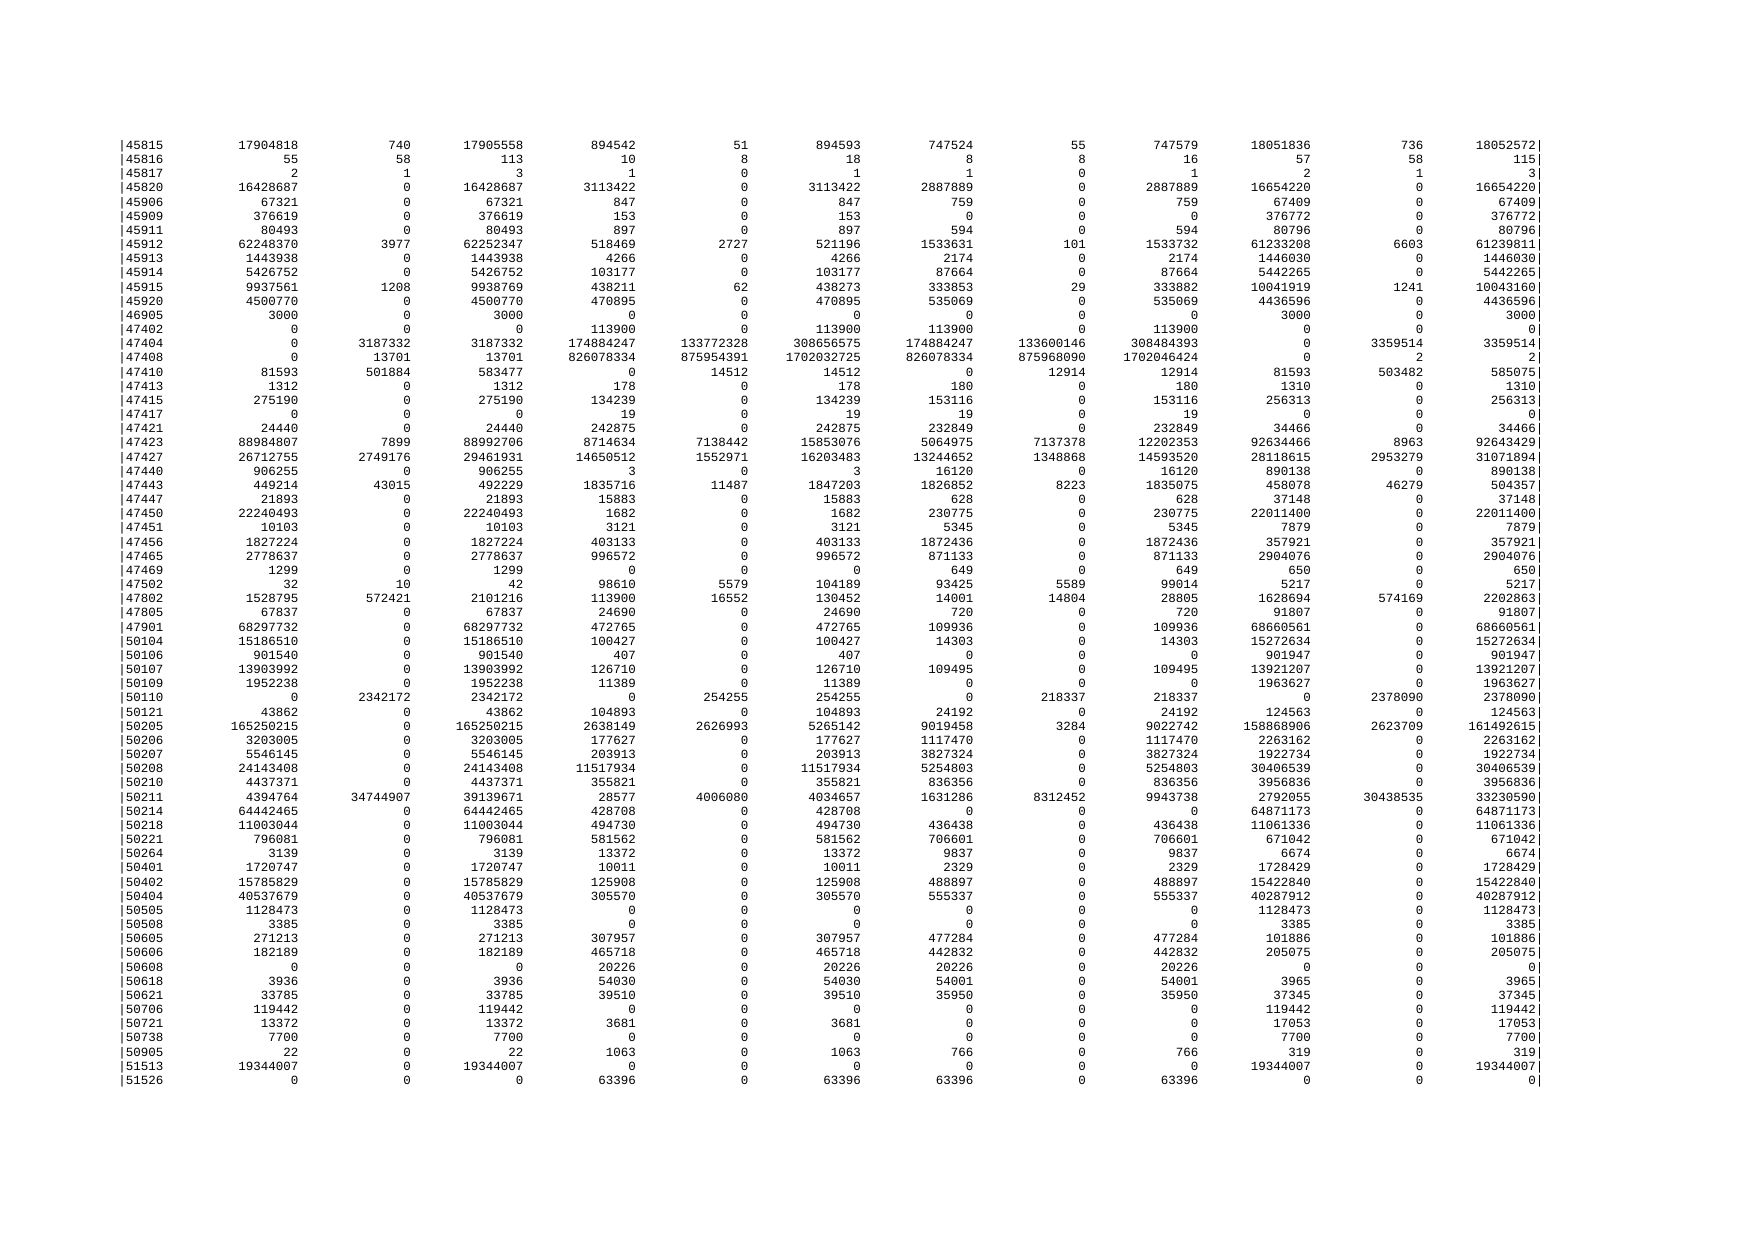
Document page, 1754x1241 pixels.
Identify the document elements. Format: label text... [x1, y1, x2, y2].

text |50107 13903992 0 13903992 126710 0 126710 109495 0 109495 13921207 0 13921207| [118, 663, 1636, 677]
text |50210 4437371 0 4437371 355821 0 355821 836356 0 836356 3956836 0 3956836| [118, 776, 1636, 791]
text |47415 275190 0 275190 134239 0 134239 153116 0 153116 256313 0 256313| [118, 394, 1636, 408]
text |50738 7700 0 7700 0 0 0 0 0 0 7700 0 7700| [118, 1031, 1636, 1046]
text |50505 1128473 0 1128473 0 0 0 0 0 0 1128473 0 1128473| [118, 904, 1636, 918]
text |47502 32 10 42 98610 5579 104189 93425 5589 99014 5217 0 5217| [118, 578, 1636, 592]
text |50104 15186510 0 15186510 100427 0 100427 14303 0 14303 15272634 0 15272634| [118, 635, 1636, 649]
text |45817 2 1 3 1 0 1 1 0 1 2 1 3| [118, 167, 1636, 181]
text |45911 80493 0 80493 897 0 897 594 0 594 80796 0 80796| [118, 224, 1636, 238]
text |46905 3000 0 3000 0 0 0 0 0 0 3000 0 3000| [118, 309, 1636, 323]
text |50110 0 2342172 2342172 0 254255 254255 0 218337 218337 0 2378090 2378090| [118, 691, 1636, 706]
text |47447 21893 0 21893 15883 0 15883 628 0 628 37148 0 37148| [118, 493, 1636, 507]
text |51513 19344007 0 19344007 0 0 0 0 0 0 19344007 0 19344007| [118, 1060, 1636, 1074]
text |47410 81593 501884 583477 0 14512 14512 0 12914 12914 81593 503482 585075| [118, 366, 1636, 380]
text |50205 165250215 0 165250215 2638149 2626993 5265142 9019458 3284 9022742 158868906 2623709 161492615| [118, 720, 1636, 734]
text |50221 796081 0 796081 581562 0 581562 706601 0 706601 671042 0 671042| [118, 833, 1636, 847]
text |47805 67837 0 67837 24690 0 24690 720 0 720 91807 0 91807| [118, 606, 1636, 621]
text |47408 0 13701 13701 826078334 875954391 1702032725 826078334 875968090 1702046424 0 2 2| [118, 351, 1636, 366]
text |50402 15785829 0 15785829 125908 0 125908 488897 0 488897 15422840 0 15422840| [118, 876, 1636, 890]
text |47450 22240493 0 22240493 1682 0 1682 230775 0 230775 22011400 0 22011400| [118, 507, 1636, 521]
text |45815 17904818 740 17905558 894542 51 894593 747524 55 747579 18051836 736 18052572| [118, 139, 1636, 153]
text |51526 0 0 0 63396 0 63396 63396 0 63396 0 0 0| [118, 1074, 1636, 1088]
text |50605 271213 0 271213 307957 0 307957 477284 0 477284 101886 0 101886| [118, 932, 1636, 946]
text |50211 4394764 34744907 39139671 28577 4006080 4034657 1631286 8312452 9943738 2792055 30438535 33230590| [118, 791, 1636, 805]
text |45820 16428687 0 16428687 3113422 0 3113422 2887889 0 2887889 16654220 0 16654220| [118, 181, 1636, 196]
text |47402 0 0 0 113900 0 113900 113900 0 113900 0 0 0| [118, 323, 1636, 337]
text |50206 3203005 0 3203005 177627 0 177627 1117470 0 1117470 2263162 0 2263162| [118, 734, 1636, 748]
text |50618 3936 0 3936 54030 0 54030 54001 0 54001 3965 0 3965| [118, 975, 1636, 989]
text |45816 55 58 113 10 8 18 8 8 16 57 58 115| [118, 153, 1636, 167]
text |45912 62248370 3977 62252347 518469 2727 521196 1533631 101 1533732 61233208 6603 61239811| [118, 238, 1636, 252]
text |47451 10103 0 10103 3121 0 3121 5345 0 5345 7879 0 7879| [118, 521, 1636, 536]
text |47443 449214 43015 492229 1835716 11487 1847203 1826852 8223 1835075 458078 46279 504357| [118, 479, 1636, 493]
text |47413 1312 0 1312 178 0 178 180 0 180 1310 0 1310| [118, 380, 1636, 394]
text |50218 11003044 0 11003044 494730 0 494730 436438 0 436438 11061336 0 11061336| [118, 819, 1636, 833]
text |45920 4500770 0 4500770 470895 0 470895 535069 0 535069 4436596 0 4436596| [118, 295, 1636, 309]
text |47802 1528795 572421 2101216 113900 16552 130452 14001 14804 28805 1628694 574169 2202863| [118, 592, 1636, 606]
text |50905 22 0 22 1063 0 1063 766 0 766 319 0 319| [118, 1046, 1636, 1060]
text |45913 1443938 0 1443938 4266 0 4266 2174 0 2174 1446030 0 1446030| [118, 252, 1636, 266]
text |47456 1827224 0 1827224 403133 0 403133 1872436 0 1872436 357921 0 357921| [118, 536, 1636, 550]
text |45906 67321 0 67321 847 0 847 759 0 759 67409 0 67409| [118, 196, 1636, 210]
text |50508 3385 0 3385 0 0 0 0 0 0 3385 0 3385| [118, 918, 1636, 932]
text |50401 1720747 0 1720747 10011 0 10011 2329 0 2329 1728429 0 1728429| [118, 861, 1636, 876]
text |45915 9937561 1208 9938769 438211 62 438273 333853 29 333882 10041919 1241 10043160| [118, 281, 1636, 295]
text |50706 119442 0 119442 0 0 0 0 0 0 119442 0 119442| [118, 1003, 1636, 1017]
text |47440 906255 0 906255 3 0 3 16120 0 16120 890138 0 890138| [118, 465, 1636, 479]
text |47465 2778637 0 2778637 996572 0 996572 871133 0 871133 2904076 0 2904076| [118, 550, 1636, 564]
text |50121 43862 0 43862 104893 0 104893 24192 0 24192 124563 0 124563| [118, 706, 1636, 720]
text |47404 0 3187332 3187332 174884247 133772328 308656575 174884247 133600146 308484393 0 3359514 3359514| [118, 337, 1636, 351]
text |47423 88984807 7899 88992706 8714634 7138442 15853076 5064975 7137378 12202353 92634466 8963 92643429| [118, 436, 1636, 451]
text |50721 13372 0 13372 3681 0 3681 0 0 0 17053 0 17053| [118, 1017, 1636, 1031]
text |50608 0 0 0 20226 0 20226 20226 0 20226 0 0 0| [118, 961, 1636, 975]
text |45914 5426752 0 5426752 103177 0 103177 87664 0 87664 5442265 0 5442265| [118, 266, 1636, 281]
text |47421 24440 0 24440 242875 0 242875 232849 0 232849 34466 0 34466| [118, 422, 1636, 436]
text |50208 24143408 0 24143408 11517934 0 11517934 5254803 0 5254803 30406539 0 30406539| [118, 762, 1636, 776]
text |50207 5546145 0 5546145 203913 0 203913 3827324 0 3827324 1922734 0 1922734| [118, 748, 1636, 762]
text |50606 182189 0 182189 465718 0 465718 442832 0 442832 205075 0 205075| [118, 946, 1636, 961]
text |47901 68297732 0 68297732 472765 0 472765 109936 0 109936 68660561 0 68660561| [118, 621, 1636, 635]
text |50214 64442465 0 64442465 428708 0 428708 0 0 0 64871173 0 64871173| [118, 805, 1636, 819]
text |50404 40537679 0 40537679 305570 0 305570 555337 0 555337 40287912 0 40287912| [118, 890, 1636, 904]
text |47427 26712755 2749176 29461931 14650512 1552971 16203483 13244652 1348868 14593520 28118615 2953279 31071894| [118, 451, 1636, 465]
text |50109 1952238 0 1952238 11389 0 11389 0 0 0 1963627 0 1963627| [118, 677, 1636, 691]
text |50621 33785 0 33785 39510 0 39510 35950 0 35950 37345 0 37345| [118, 989, 1636, 1003]
text |47469 1299 0 1299 0 0 0 649 0 649 650 0 650| [118, 564, 1636, 578]
text |50106 901540 0 901540 407 0 407 0 0 0 901947 0 901947| [118, 649, 1636, 663]
text |50264 3139 0 3139 13372 0 13372 9837 0 9837 6674 0 6674| [118, 847, 1636, 861]
text |45909 376619 0 376619 153 0 153 0 0 0 376772 0 376772| [118, 210, 1636, 224]
text |47417 0 0 0 19 0 19 19 0 19 0 0 0| [118, 408, 1636, 422]
